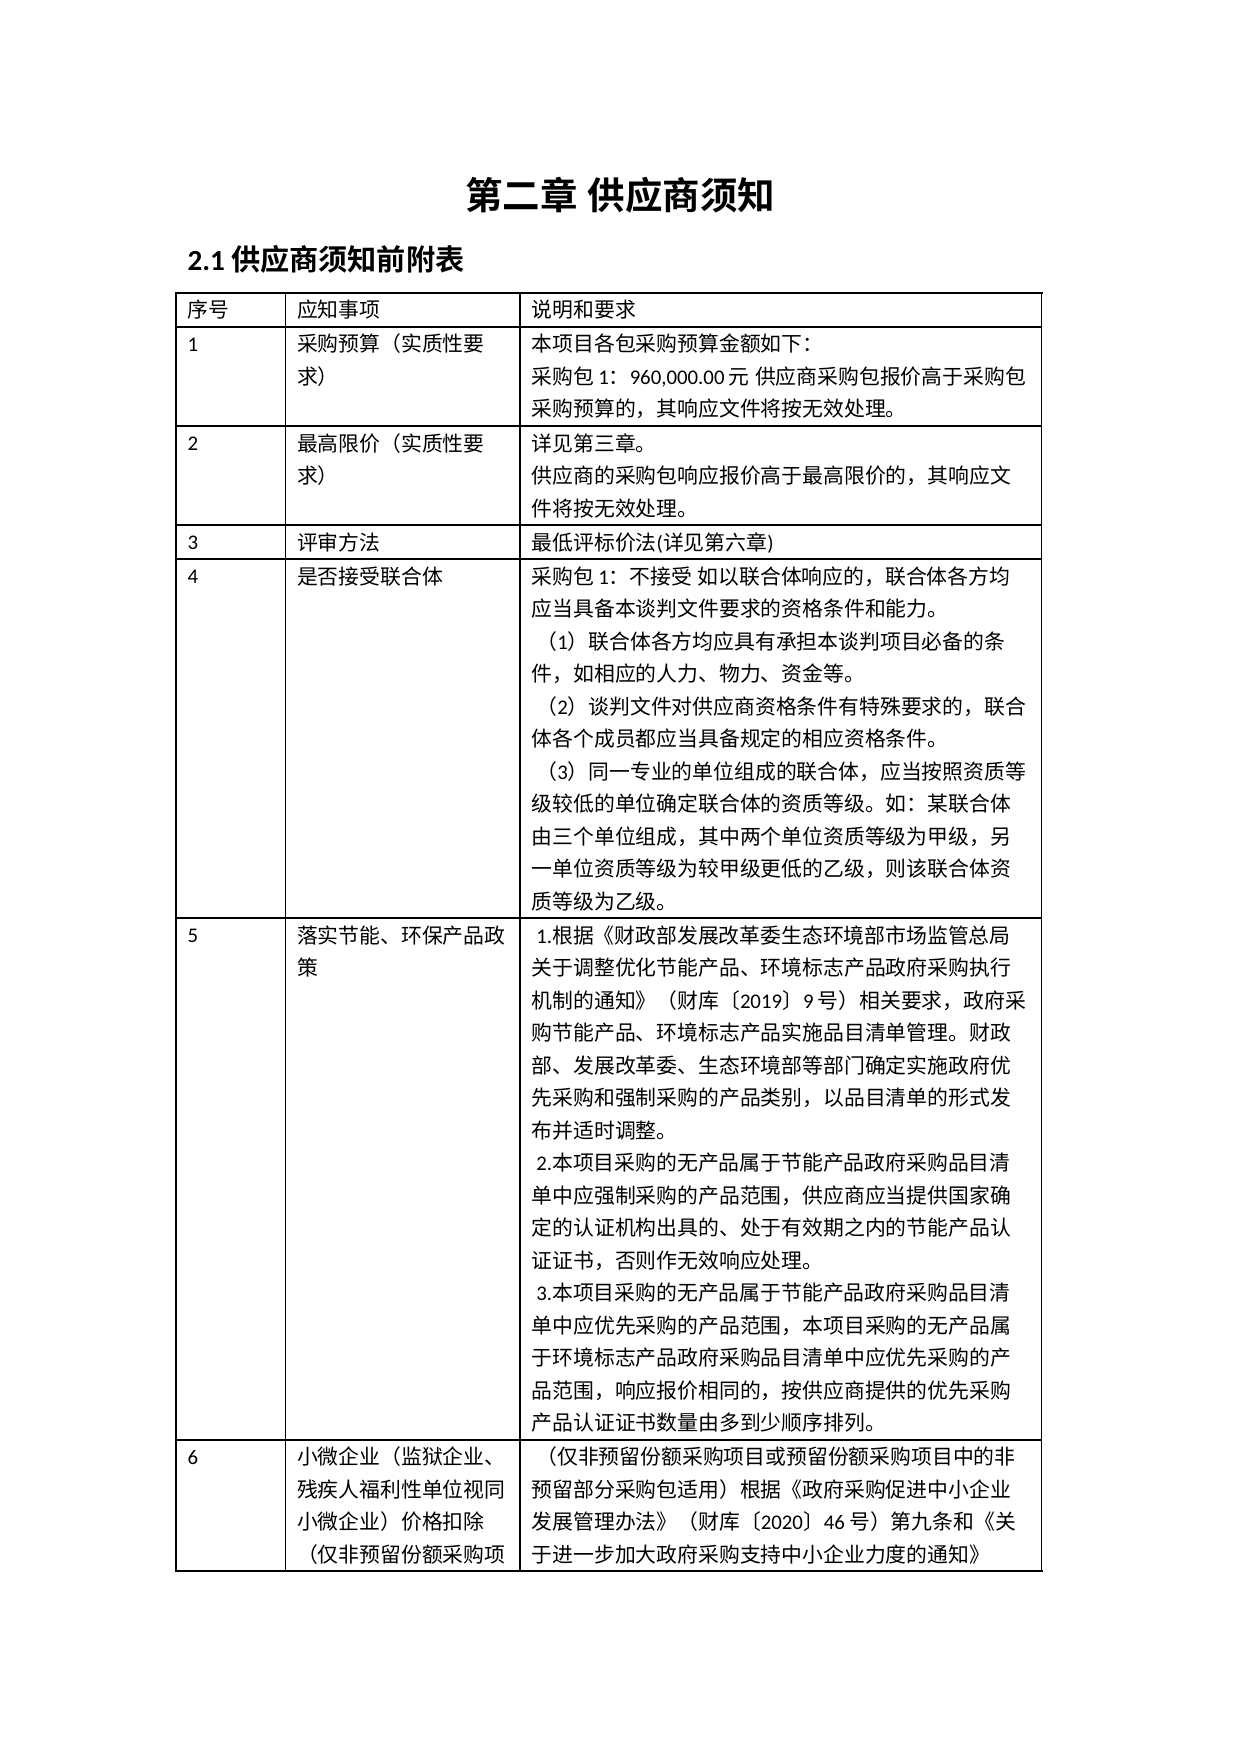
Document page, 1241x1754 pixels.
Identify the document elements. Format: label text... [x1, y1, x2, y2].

table_cell 最高限价（实质性要求） [286, 427, 519, 524]
table_cell 采购包1：不接受 如以联合体响应的，联合体各方均应当具备本谈判文件要求的资格条件和能力。 （1）联合体各方均应具有承担本谈判项目必备的条件，如相应的人力、物力、资金等。 （2）谈判文件对供应商资格条件有特殊要求的，联合体各个成员都应当具备规定的相应资格条件。 （3）同一专业的单位组成的联合体，应当按照资质等级较低的单位确定联合体的资质等级。如：某联合体由三个单位组成，其中两个单位资质等级为甲级，另一单位资质等级为较甲级更低的乙级，则该联合体资质等级为乙级。 [521, 560, 1041, 917]
table_cell 3 [177, 526, 285, 558]
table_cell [521, 1441, 1041, 1570]
text 2.1供应商须知前附表 [187, 227, 1053, 292]
table_cell 评审方法 [286, 526, 519, 558]
table_cell 最低评标价法(详见第六章) [521, 526, 1041, 558]
table_cell 1.根据《财政部发展改革委生态环境部市场监管总局关于调整优化节能产品、环境标志产品政府采购执行机制的通知》（财库〔2019〕9号）相关要求，政府采购节能产品、环境标志产品实施品目清单管理。财政部、发展改革委、生态环境部等部门确定实施政府优先采购和强制采购的产品类别，以品目清单的形式发布并适时调整。 2.本项目采购的无产品属于节能产品政府采购品目清单中应强制采购的产品范围，供应商应当提供国家确定的认证机构出具的、处于有效期之内的节能产品认证证书，否则作无效响应处理。 3.本项目采购的无产品属于节能产品政府采购品目清单中应优先采购的产品范围，本项目采购的无产品属于环境标志产品政府采购品目清单中应优先采购的产品范围，响应报价相同的，按供应商提供的优先采购产品认证证书数量由多到少顺序排列。 [521, 919, 1041, 1439]
table_cell 2 [177, 427, 285, 524]
table_cell 落实节能、环保产品政策 [286, 919, 519, 1439]
table_header 序号 [177, 294, 285, 326]
table_cell 1 [177, 328, 285, 425]
table_cell 5 [177, 919, 285, 1439]
table_cell 本项目各包采购预算金额如下： 采购包1：960,000.00元 供应商采购包报价高于采购包采购预算的，其响应文件将按无效处理。 [521, 328, 1041, 425]
text 第二章 供应商须知 [187, 162, 1053, 227]
table_cell 6 [177, 1441, 285, 1570]
table_cell 4 [177, 560, 285, 917]
table_header 应知事项 [286, 294, 519, 326]
table_cell 详见第三章。 供应商的采购包响应报价高于最高限价的，其响应文件将按无效处理。 [521, 427, 1041, 524]
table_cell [286, 1441, 519, 1570]
table_header 说明和要求 [521, 294, 1041, 326]
table_cell 采购预算（实质性要求） [286, 328, 519, 425]
table_cell 是否接受联合体 [286, 560, 519, 917]
